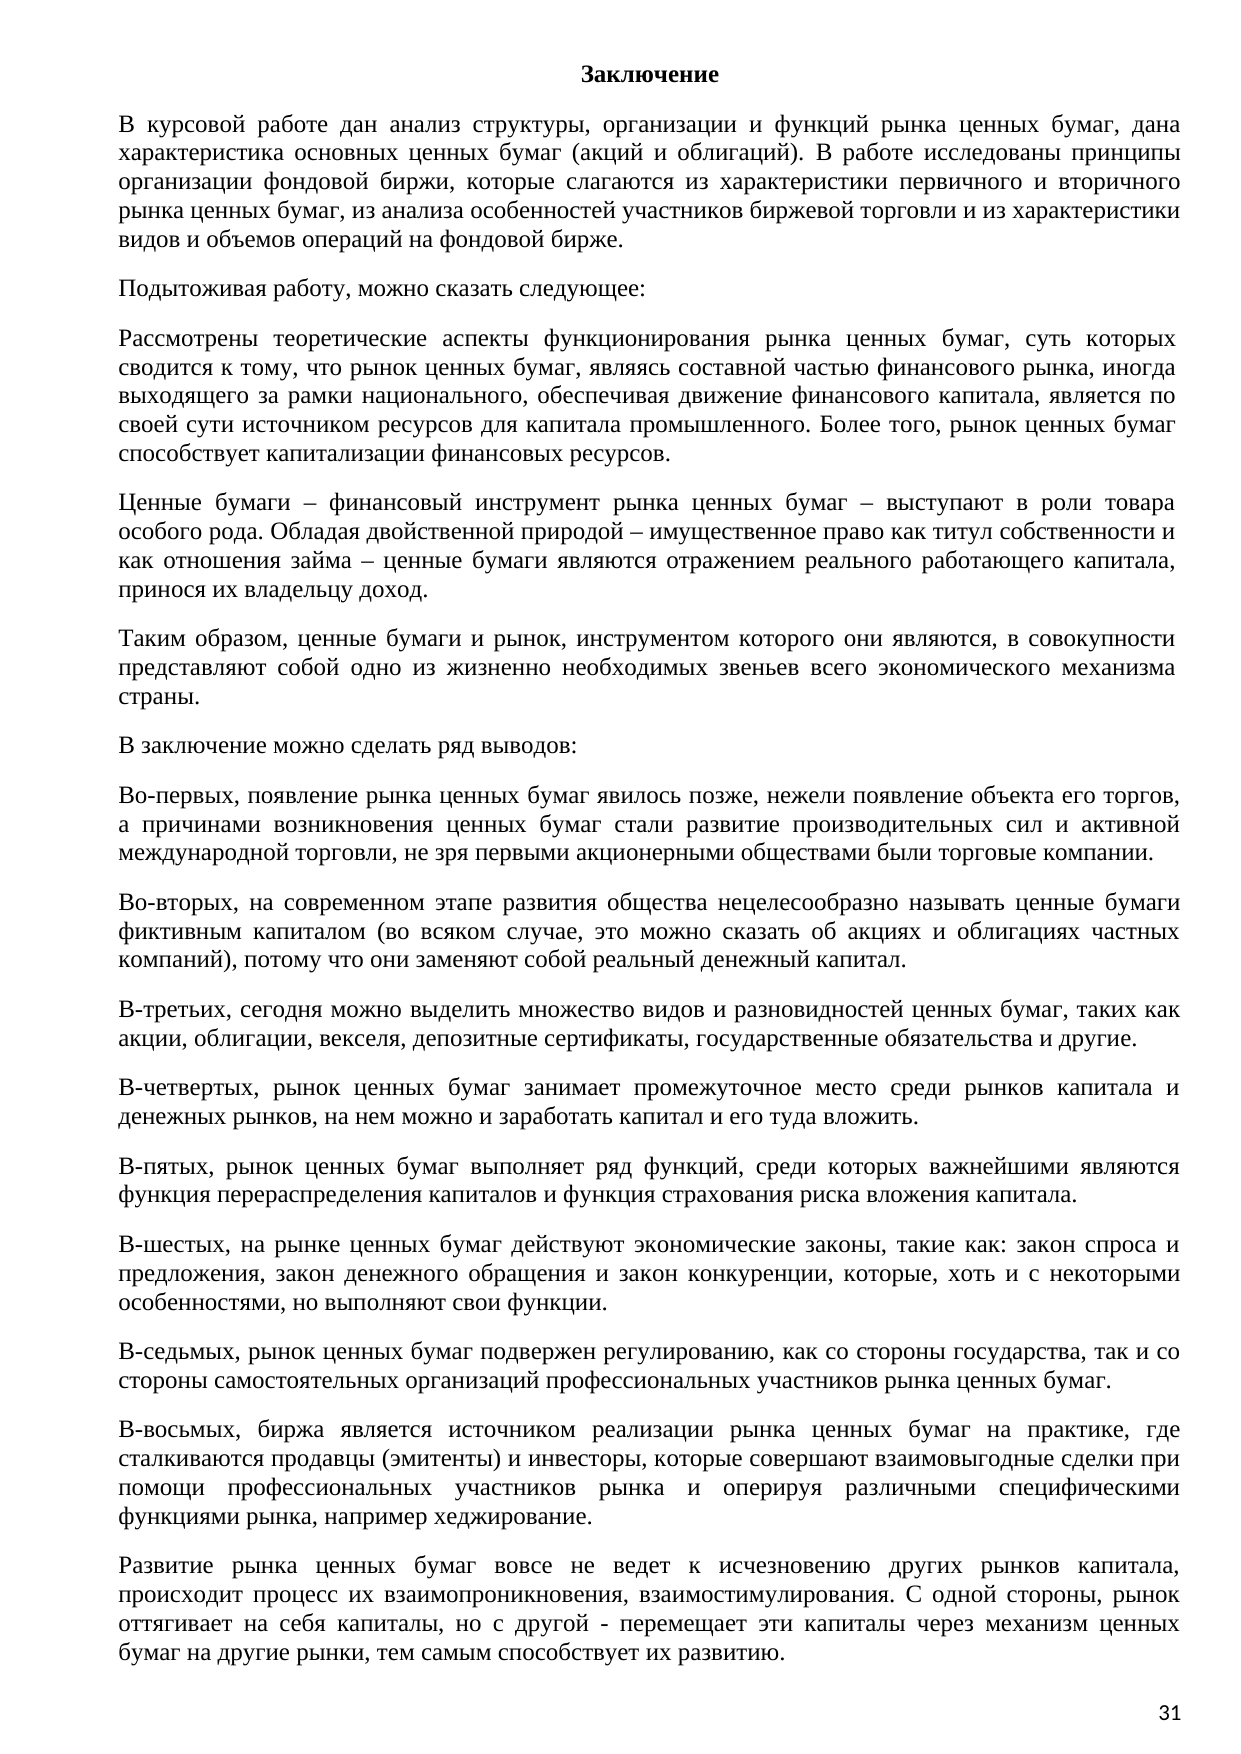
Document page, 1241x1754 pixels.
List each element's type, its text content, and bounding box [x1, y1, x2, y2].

text Заключение [118, 59, 1181, 88]
text В курсовой работе дан анализ структуры, организации и функций рынка ценных бумаг, дана характеристика основных ценных бумаг (акций и облигаций). В работе исследованы принципы организации фондовой биржи, которые слагаются из характеристики первичного и вторичного рынка ценных бумаг, из анализа особенностей участников биржевой торговли и из характеристики видов и объемов операций на фондовой бирже. [118, 109, 1181, 252]
text Во-вторых, на современном этапе развития общества нецелесообразно называть ценные бумаги фиктивным капиталом (во всяком случае, это можно сказать об акциях и облигациях частных компаний), потому что они заменяют собой реальный денежный капитал. [118, 887, 1181, 973]
text Развитие рынка ценных бумаг вовсе не ведет к исчезновению других рынков капитала, происходит процесс их взаимопроникновения, взаимостимулирования. С одной стороны, рынок оттягивает на себя капиталы, но с другой - перемещает эти капиталы через механизм ценных бумаг на другие рынки, тем самым способствует их развитию. [118, 1550, 1181, 1665]
text В-третьих, сегодня можно выделить множество видов и разновидностей ценных бумаг, таких как акции, облигации, векселя, депозитные сертификаты, государственные обязательства и другие. [118, 994, 1181, 1052]
text Ценные бумаги – финансовый инструмент рынка ценных бумаг – выступают в роли товара особого рода. Обладая двойственной природой – имущественное право как титул собственности и как отношения займа – ценные бумаги являются отражением реального работающего капитала, принося их владельцу доход. [118, 487, 1177, 602]
text В заключение можно сделать ряд выводов: [118, 730, 1181, 759]
text В-восьмых, биржа является источником реализации рынка ценных бумаг на практике, где сталкиваются продавцы (эмитенты) и инвесторы, которые совершают взаимовыгодные сделки при помощи профессиональных участников рынка и оперируя различными специфическими функциями рынка, например хеджирование. [118, 1414, 1181, 1529]
text В-пятых, рынок ценных бумаг выполняет ряд функций, среди которых важнейшими являются функция перераспределения капиталов и функция страхования риска вложения капитала. [118, 1151, 1181, 1208]
text Во-первых, появление рынка ценных бумаг явилось позже, нежели появление объекта его торгов, а причинами возникновения ценных бумаг стали развитие производительных сил и активной международной торговли, не зря первыми акционерными обществами были торговые компании. [118, 780, 1181, 866]
text Подытоживая работу, можно сказать следующее: [118, 273, 1177, 302]
text В-шестых, на рынке ценных бумаг действуют экономические законы, такие как: закон спроса и предложения, закон денежного обращения и закон конкуренции, которые, хоть и с некоторыми особенностями, но выполняют свои функции. [118, 1229, 1181, 1315]
text В-четвертых, рынок ценных бумаг занимает промежуточное место среди рынков капитала и денежных рынков, на нем можно и заработать капитал и его туда вложить. [118, 1072, 1181, 1130]
text В-седьмых, рынок ценных бумаг подвержен регулированию, как со стороны государства, так и со стороны самостоятельных организаций профессиональных участников рынка ценных бумаг. [118, 1336, 1181, 1394]
text Рассмотрены теоретические аспекты функционирования рынка ценных бумаг, суть которых сводится к тому, что рынок ценных бумаг, являясь составной частью финансового рынка, иногда выходящего за рамки национального, обеспечивая движение финансового капитала, является по своей сути источником ресурсов для капитала промышленного. Более того, рынок ценных бумаг способствует капитализации финансовых ресурсов. [118, 323, 1177, 467]
text Таким образом, ценные бумаги и рынок, инструментом которого они являются, в совокупности представляют собой одно из жизненно необходимых звеньев всего экономического механизма страны. [118, 623, 1177, 709]
